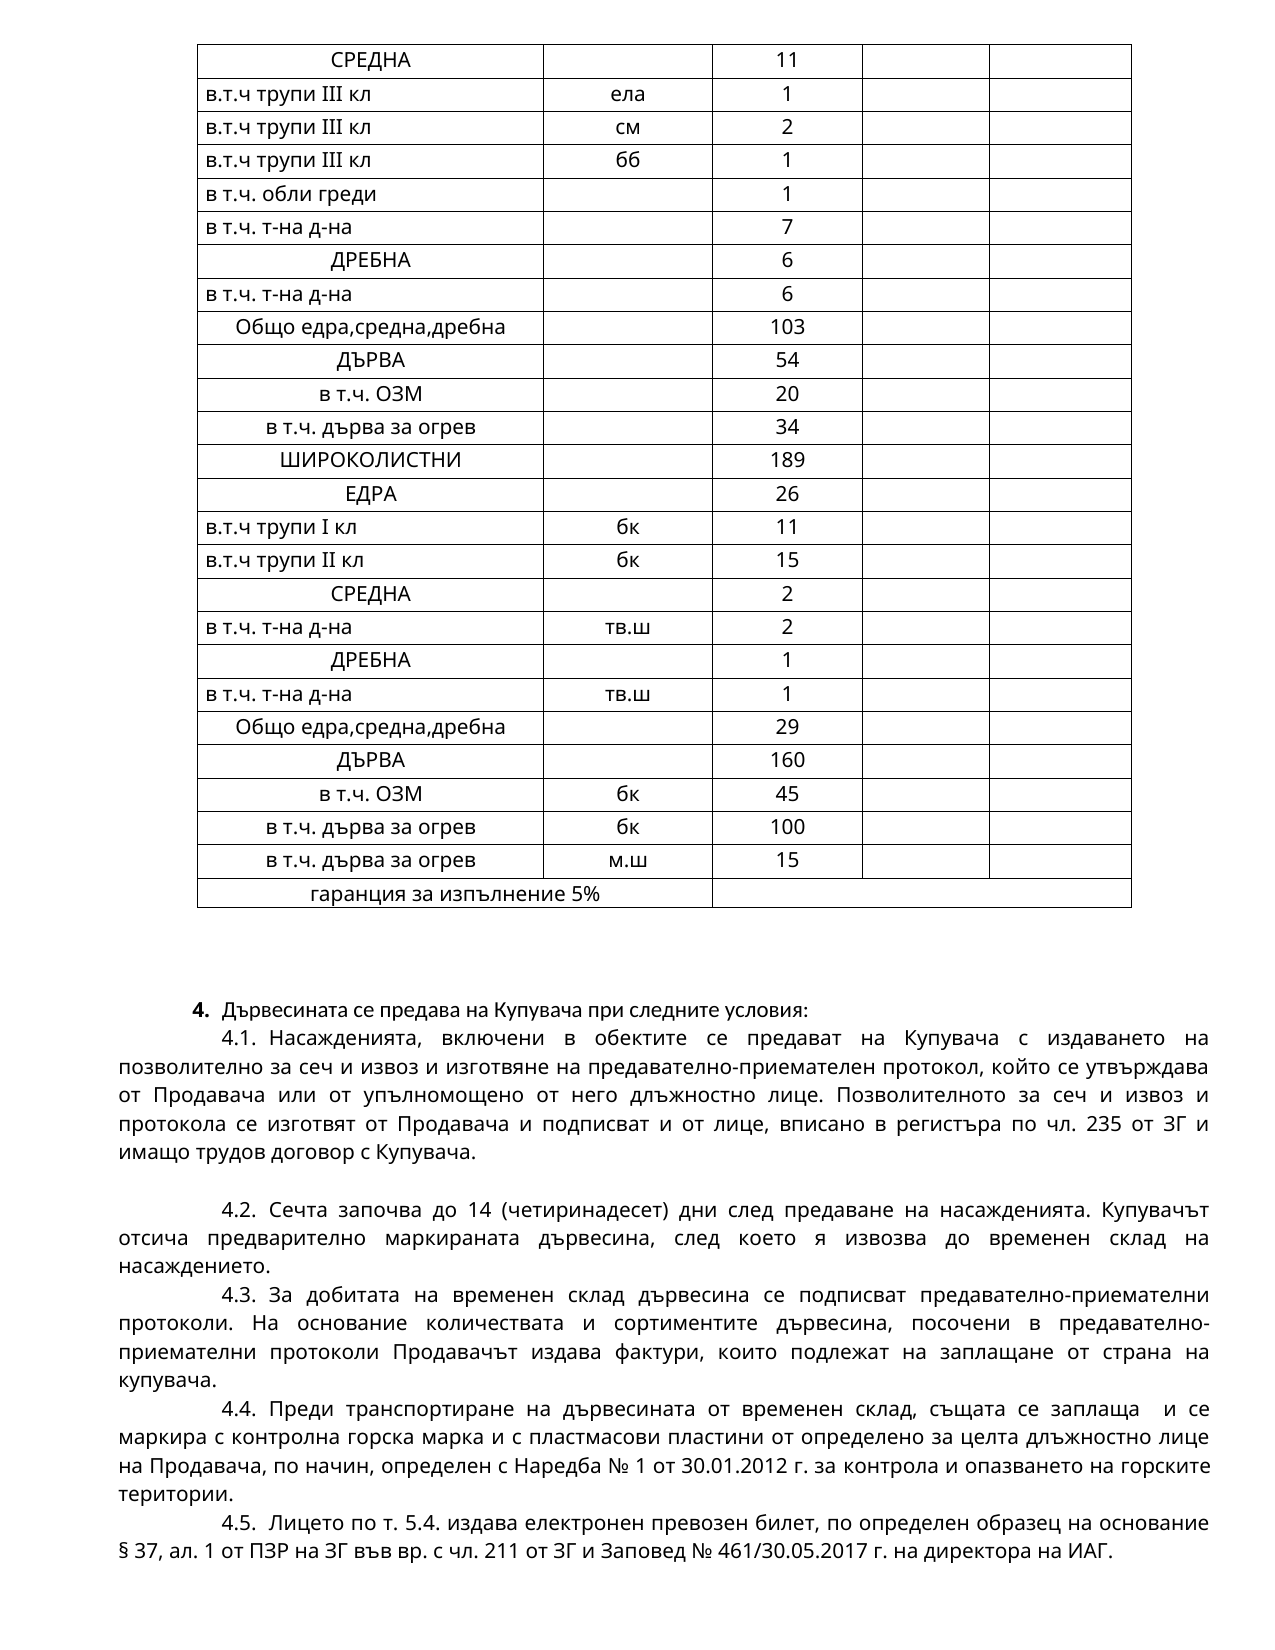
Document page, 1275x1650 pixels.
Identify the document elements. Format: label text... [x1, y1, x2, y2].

table_cell 100 [713, 812, 862, 844]
table_cell [713, 879, 1131, 907]
table_cell в т.ч. т-на д-на [198, 212, 543, 244]
table_cell в т.ч. т-на д-на [198, 612, 543, 644]
table_cell м.ш [544, 845, 712, 878]
table_cell [544, 345, 712, 378]
table_cell [863, 679, 989, 711]
table_cell 29 [713, 712, 862, 744]
table_cell в.т.ч трупи I кл [198, 512, 543, 544]
table_cell ШИРОКОЛИСТНИ [198, 445, 543, 478]
table_cell [990, 779, 1131, 811]
table_cell [863, 412, 989, 444]
list Насажденията, включени в обектите се предават на Купувача с издаването на позволително за сеч и извоз и изготвяне на предавателно-приемателен протокол, който се утвърждава от Продавача или от упълномощено от него длъжностно лице. Позволителното за сеч и извоз и протокола се изготвят от Продавача и подписват и от лице, вписано в регистъра по чл. 235 от ЗГ и имащо трудов договор с Купувача. [118, 1023, 1211, 1166]
table_cell 1 [713, 645, 862, 678]
table_cell [863, 345, 989, 378]
table_cell в т.ч. дърва за огрев [198, 845, 543, 878]
table_cell [990, 579, 1131, 611]
table_cell [544, 312, 712, 344]
table_cell СРЕДНА [198, 579, 543, 611]
table_cell [863, 745, 989, 778]
table_cell [990, 645, 1131, 678]
table_cell гаранция за изпълнение 5% [198, 879, 712, 907]
table_cell в т.ч. т-на д-на [198, 679, 543, 711]
table_cell в.т.ч трупи III кл [198, 145, 543, 178]
table_cell тв.ш [544, 679, 712, 711]
table_cell [990, 512, 1131, 544]
list Преди транспортиране на дървесината от временен склад, същата се заплаща и се маркира с контролна горска марка и с пластмасови пластини от определено за целта длъжностно лице на Продавача, по начин, определен с Наредба № 1 от 30.01.2012 г. за контрола и опазването на горските територии. [118, 1394, 1211, 1508]
table_cell [990, 712, 1131, 744]
table_cell [990, 545, 1131, 578]
table_cell [990, 612, 1131, 644]
table_cell [863, 145, 989, 178]
list За добитата на временен склад дървесина се подписват предавателно-приемателни протоколи. На основание количествата и сортиментите дървесина, посочени в предавателно-приемателни протоколи Продавачът издава фактури, които подлежат на заплащане от страна на купувача. [118, 1280, 1211, 1394]
table_cell [990, 145, 1131, 178]
table_cell [990, 212, 1131, 244]
table_cell 15 [713, 845, 862, 878]
table_cell 11 [713, 512, 862, 544]
table_cell [863, 545, 989, 578]
table_cell [863, 212, 989, 244]
table_cell [990, 312, 1131, 344]
table_cell 189 [713, 445, 862, 478]
table_cell в т.ч. т-на д-на [198, 279, 543, 311]
table_cell в т.ч. ОЗМ [198, 779, 543, 811]
table_cell [990, 179, 1131, 211]
list Сечта започва до 14 (четиринадесет) дни след предаване на насажденията. Купувачът отсича предварително маркираната дървесина, след което я извозва до временен склад на насаждението. [118, 1195, 1211, 1280]
table_cell бк [544, 779, 712, 811]
table_cell [863, 379, 989, 411]
table_cell [863, 779, 989, 811]
table_cell СРЕДНА [198, 45, 543, 78]
table_cell ела [544, 79, 712, 111]
table_cell [990, 445, 1131, 478]
table_cell ЕДРА [198, 479, 543, 511]
table_cell ДЪРВА [198, 745, 543, 778]
table_cell бк [544, 812, 712, 844]
table_cell [544, 245, 712, 278]
table_cell 2 [713, 112, 862, 144]
table_cell в.т.ч трупи III кл [198, 112, 543, 144]
table_cell [990, 812, 1131, 844]
table_cell [990, 79, 1131, 111]
table_cell [990, 679, 1131, 711]
table_cell 54 [713, 345, 862, 378]
table_cell [544, 479, 712, 511]
table_cell 2 [713, 612, 862, 644]
list Дървесината се предава на Купувача при следните условия: [118, 995, 1211, 1023]
table_cell 6 [713, 279, 862, 311]
table_cell Общо едра,средна,дребна [198, 712, 543, 744]
table_cell 103 [713, 312, 862, 344]
table_cell [990, 745, 1131, 778]
table_cell 1 [713, 79, 862, 111]
table_cell тв.ш [544, 612, 712, 644]
table_cell 2 [713, 579, 862, 611]
table_cell [544, 712, 712, 744]
table_cell [863, 612, 989, 644]
table_cell [990, 45, 1131, 78]
table_cell [863, 479, 989, 511]
table_cell ДРЕБНА [198, 245, 543, 278]
table_cell [990, 345, 1131, 378]
table_cell [544, 412, 712, 444]
table_cell [863, 45, 989, 78]
table_cell [990, 479, 1131, 511]
table_cell в т.ч. ОЗМ [198, 379, 543, 411]
table_cell 7 [713, 212, 862, 244]
table_cell [863, 579, 989, 611]
table_cell [990, 845, 1131, 878]
table_cell [863, 712, 989, 744]
table_cell в т.ч. дърва за огрев [198, 412, 543, 444]
table_cell [544, 45, 712, 78]
table_cell [863, 312, 989, 344]
table_cell [863, 445, 989, 478]
table_cell бк [544, 545, 712, 578]
table_cell в.т.ч трупи III кл [198, 79, 543, 111]
table_cell [544, 445, 712, 478]
table_cell Общо едра,средна,дребна [198, 312, 543, 344]
table_cell [990, 245, 1131, 278]
table_cell [990, 412, 1131, 444]
table_cell [544, 179, 712, 211]
table_cell в т.ч. обли греди [198, 179, 543, 211]
table_cell [863, 112, 989, 144]
table_cell 11 [713, 45, 862, 78]
table_cell 1 [713, 679, 862, 711]
table_cell 160 [713, 745, 862, 778]
table_cell 26 [713, 479, 862, 511]
table_cell 15 [713, 545, 862, 578]
table_cell ДЪРВА [198, 345, 543, 378]
table_cell [863, 179, 989, 211]
table_cell 6 [713, 245, 862, 278]
table_cell [863, 812, 989, 844]
table_cell [990, 379, 1131, 411]
table_cell [863, 845, 989, 878]
table_cell [863, 645, 989, 678]
table_cell [863, 512, 989, 544]
table_cell [544, 645, 712, 678]
table_cell [990, 279, 1131, 311]
table_cell в т.ч. дърва за огрев [198, 812, 543, 844]
table_cell в.т.ч трупи II кл [198, 545, 543, 578]
table_cell см [544, 112, 712, 144]
table_cell 20 [713, 379, 862, 411]
table_cell бб [544, 145, 712, 178]
table_cell [544, 379, 712, 411]
table_cell [544, 579, 712, 611]
table_cell [863, 245, 989, 278]
table_cell 34 [713, 412, 862, 444]
table_cell бк [544, 512, 712, 544]
list Лицето по т. 5.4. издава електронен превозен билет, по определен образец на основание § 37, ал. 1 от ПЗР на ЗГ във вр. с чл. 211 от ЗГ и Заповед № 461/30.05.2017 г. на директора на ИАГ. [118, 1508, 1211, 1564]
table_cell [544, 212, 712, 244]
table_cell 1 [713, 145, 862, 178]
table_cell 1 [713, 179, 862, 211]
table_cell [863, 279, 989, 311]
table_cell 45 [713, 779, 862, 811]
table_cell [863, 79, 989, 111]
table_cell [544, 279, 712, 311]
table_cell ДРЕБНА [198, 645, 543, 678]
table_cell [990, 112, 1131, 144]
table_cell [544, 745, 712, 778]
